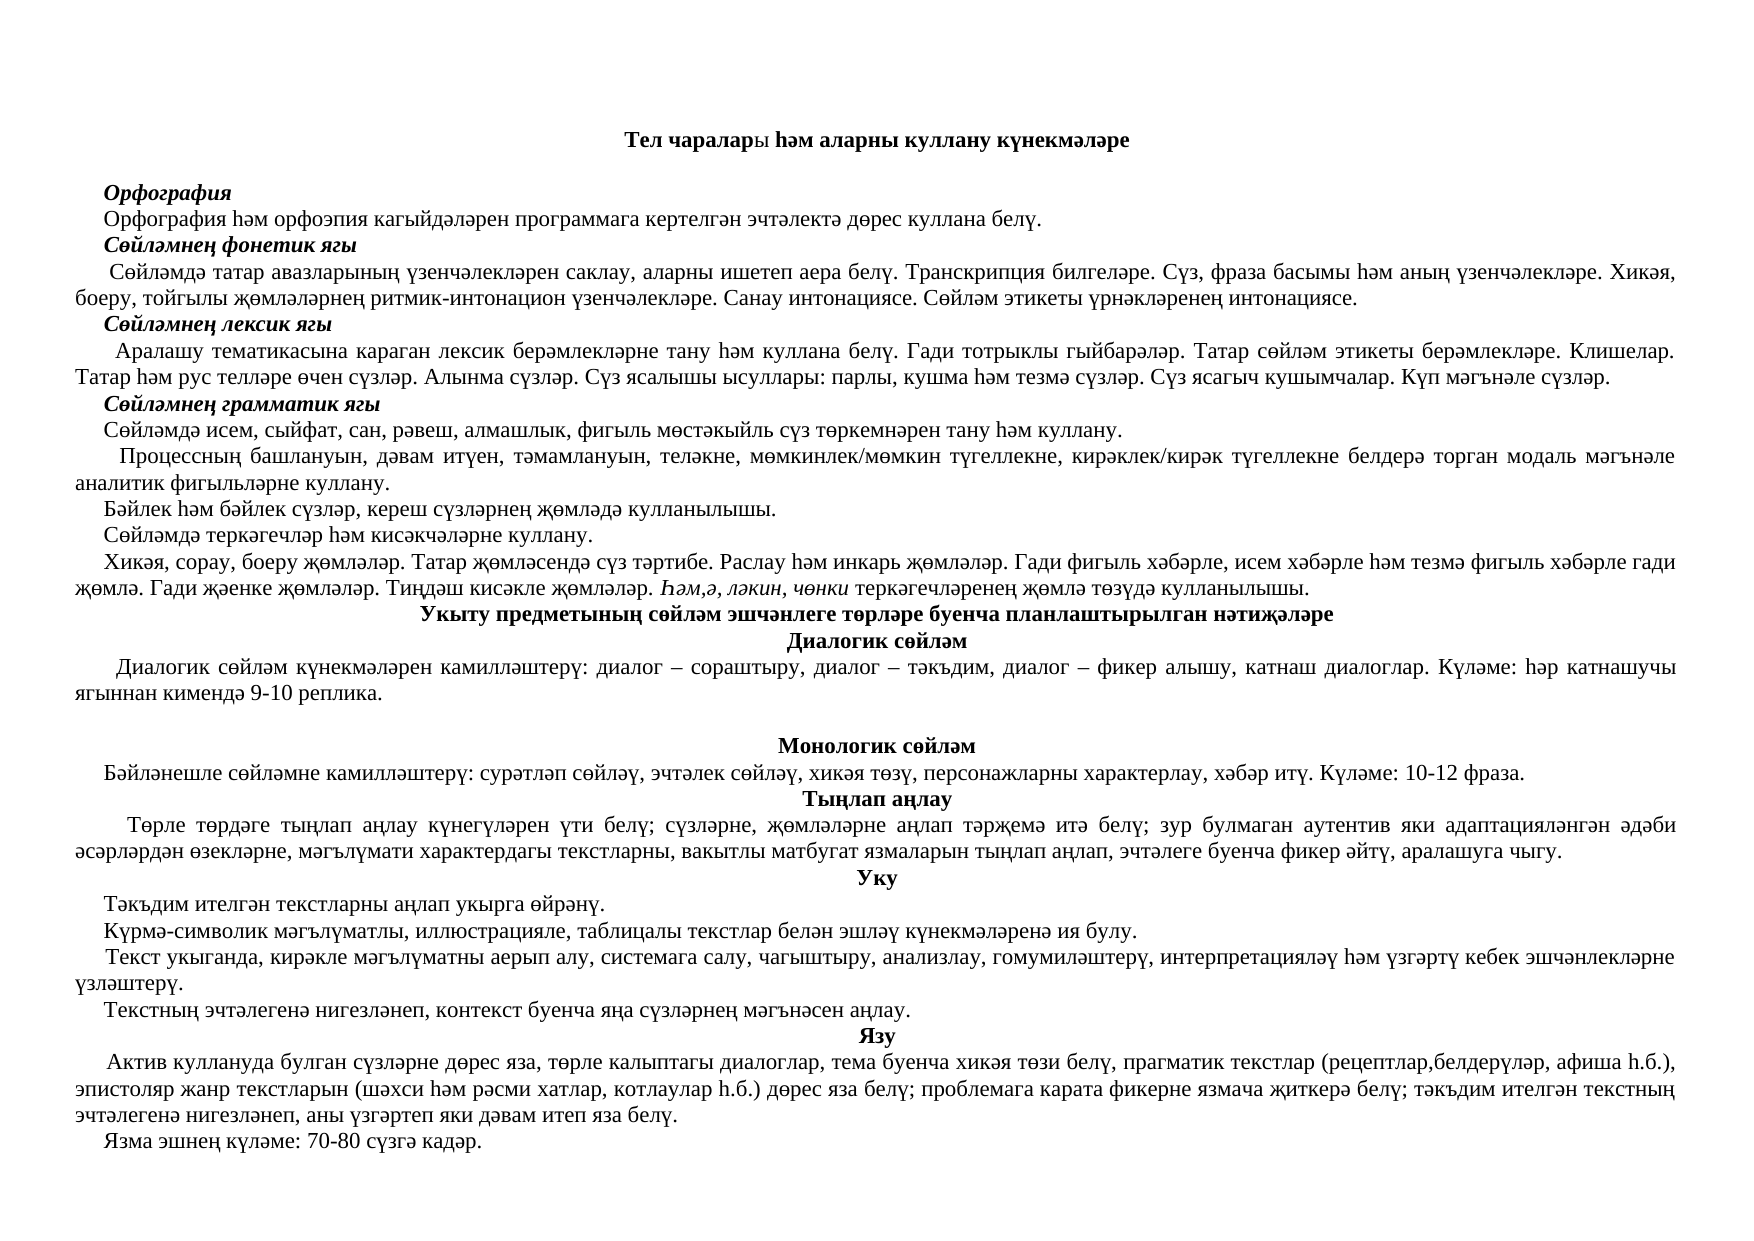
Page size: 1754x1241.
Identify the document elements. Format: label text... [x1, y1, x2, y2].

text Тел чаралары һәм аларны куллану күнекмәләре [75, 126, 1679, 152]
text Текстның эчтәлегенә нигезләнеп, контекст буенча яңа сүзләрнең мәгънәсен аңлау. [75, 996, 1679, 1022]
text Орфография һәм орфоэпия кагыйдәләрен программага кертелгән эчтәлектә дөрес куллана белү. [75, 205, 1679, 231]
text Хикәя, сорау, боеру җөмләләр. Татар җөмләсендә сүз тәртибе. Раслау һәм инкарь җөмләләр. Гади фигыль хәбәрле, исем хәбәрле һәм тезмә фигыль хәбәрле гади җөмлә. Гади җәенке җөмләләр. Тиңдәш кисәкле җөмләләр. Һәм,ә, ләкин, чөнки теркәгечләренең җөмлә төзүдә кулланылышы. [75, 548, 1679, 600]
text Уку [75, 864, 1679, 890]
text Язма эшнең күләме: 70-80 сүзгә кадәр. [75, 1127, 1679, 1154]
text Төрле төрдәге тыңлап аңлау күнегүләрен үти белү; сүзләрне, җөмләләрне аңлап тәрҗемә итә белү; зур булмаган аутентив яки адаптацияләнгән әдәби әсәрләрдән өзекләрне, мәгълүмати характердагы текстларны, вакытлы матбугат язмаларын тыңлап аңлап, эчтәлеге буенча фикер әйтү, аралашуга чыгу. [75, 811, 1679, 864]
text Тыңлап аңлау [75, 785, 1679, 811]
text Күрмә-символик мәгълүматлы, иллюстрацияле, таблицалы текстлар белән эшләү күнекмәләренә ия булу. [75, 917, 1679, 943]
text Текст укыганда, кирәкле мәгълүматны аерып алу, системага салу, чагыштыру, анализлау, гомумиләштерү, интерпретацияләү һәм үзгәртү кебек эшчәнлекләрне үзләштерү. [75, 943, 1679, 996]
text Аралашу тематикасына караган лексик берәмлекләрне тану һәм куллана белү. Гади тотрыклы гыйбарәләр. Татар сөйләм этикеты берәмлекләре. Клишелар. Татар һәм рус телләре өчен сүзләр. Алынма сүзләр. Сүз ясалышы ысуллары: парлы, кушма һәм тезмә сүзләр. Сүз ясагыч кушымчалар. Күп мәгънәле сүзләр. [75, 337, 1679, 389]
text Процессның башлануын, дәвам итүен, тәмамлануын, теләкне, мөмкинлек/мөмкин түгеллекне, кирәклек/кирәк түгеллекне белдерә торган модаль мәгънәле аналитик фигыльләрне куллану. [75, 442, 1679, 495]
text Сөйләмдә татар авазларының үзенчәлекләрен саклау, аларны ишетеп аера белү. Транскрипция билгеләре. Сүз, фраза басымы һәм аның үзенчәлекләре. Хикәя, боеру, тойгылы җөмләләрнең ритмик-интонацион үзенчәлекләре. Санау интонациясе. Сөйләм этикеты үрнәкләренең интонациясе. [75, 258, 1679, 311]
text Сөйләмнең лексик ягы [75, 311, 1679, 337]
text Сөйләмнең фонетик ягы [75, 231, 1679, 258]
text Сөйләмдә исем, сыйфат, сан, рәвеш, алмашлык, фигыль мөстәкыйль сүз төркемнәрен тану һәм куллану. [75, 416, 1679, 442]
text Диалогик сөйләм [75, 627, 1679, 653]
text Диалогик сөйләм күнекмәләрен камилләштерү: диалог – сораштыру, диалог – тәкъдим, диалог – фикер алышу, катнаш диалоглар. Күләме: һәр катнашучы ягыннан кимендә 9-10 реплика. [75, 653, 1679, 706]
text Сөйләмнең грамматик ягы [75, 389, 1679, 416]
text Бәйлек һәм бәйлек сүзләр, кереш сүзләрнең җөмләдә кулланылышы. [75, 495, 1679, 521]
text Сөйләмдә теркәгечләр һәм кисәкчәләрне куллану. [75, 521, 1679, 548]
text Язу [75, 1022, 1679, 1048]
text Бәйләнешле сөйләмне камилләштерү: сурәтләп сөйләү, эчтәлек сөйләү, хикәя төзү, персонажларны характерлау, хәбәр итү. Күләме: 10-12 фраза. [75, 758, 1679, 785]
text Тәкъдим ителгән текстларны аңлап укырга өйрәнү. [75, 890, 1679, 917]
text Монологик сөйләм [75, 732, 1679, 758]
text Укыту предметының сөйләм эшчәнлеге төрләре буенча планлаштырылган нәтиҗәләре [75, 600, 1679, 627]
text Орфография [75, 179, 1679, 205]
text Актив куллануда булган сүзләрне дөрес яза, төрле калыптагы диалоглар, тема буенча хикәя төзи белү, прагматик текстлар (рецептлар,белдерүләр, афиша һ.б.), эпистоляр жанр текстларын (шәхси һәм рәсми хатлар, котлаулар һ.б.) дөрес яза белү; проблемага карата фикерне язмача җиткерә белү; тәкъдим ителгән текстның эчтәлегенә нигезләнеп, аны үзгәртеп яки дәвам итеп яза белү. [75, 1048, 1679, 1127]
